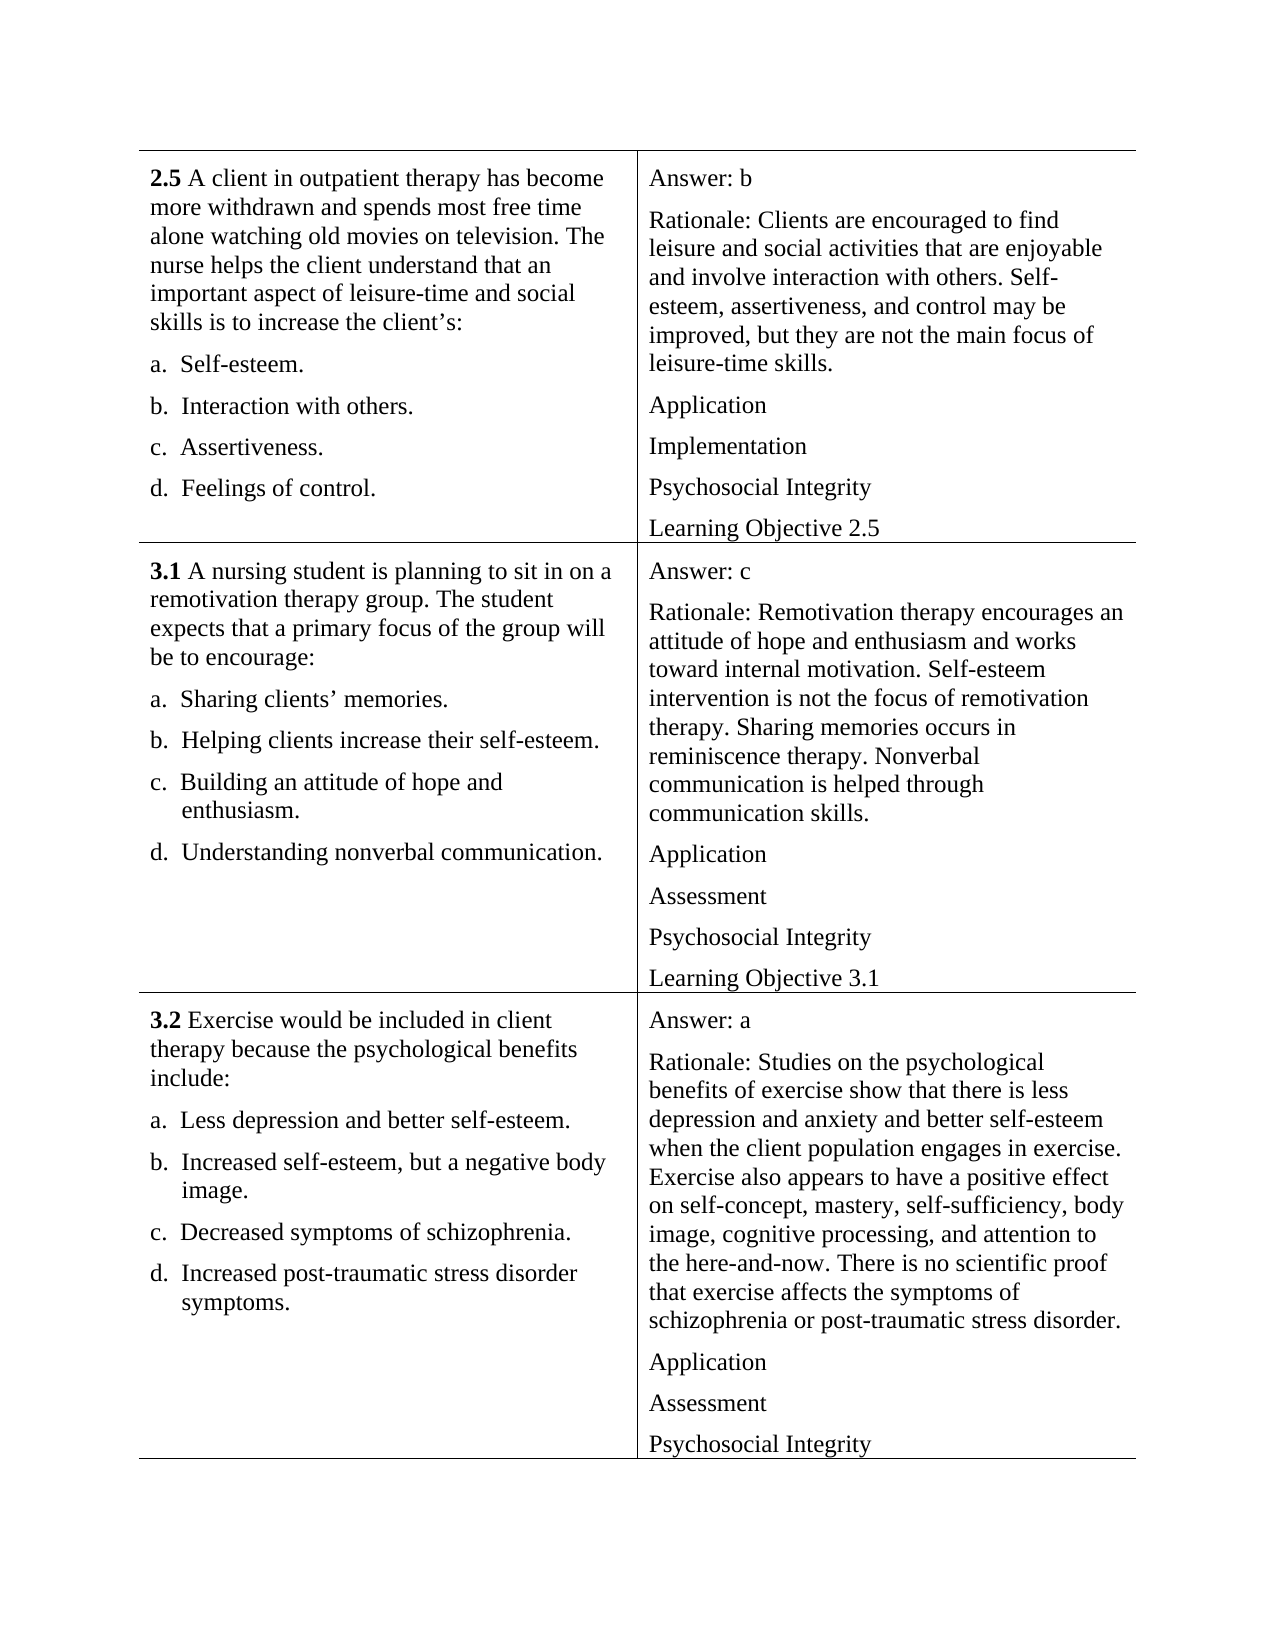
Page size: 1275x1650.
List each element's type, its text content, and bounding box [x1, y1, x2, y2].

table_cell <TB>Answer: b</TB> <TB>Rationale: Clients are encouraged to find leisure and social activities that are enjoyable and involve interaction with others. Self-esteem, assertiveness, and control may be improved, but they are not the main focus of leisure-time skills.</TB> <TB><P>Application</P> <P>Implementation</P> <P>Psychosocial Integrity</P> <P>Learning Objective 2.5</P></TB></UNTBL> [638, 151, 1136, 542]
table_cell <ITEM><P><INST>d. </INST>Understanding nonverbal communication.</P></ITEM></LL></TB> [139, 824, 637, 992]
table_cell <ITEM><P><INST>c. </INST>Assertiveness.</P></ITEM> [139, 420, 637, 461]
table_cell <ITEM><P><INST>d. </INST>Feelings of control.</P></ITEM></LL></TB> [139, 461, 637, 542]
table_cell <TB>Answer: a</TB> <TB>Rationale: Studies on the psychological benefits of exercise show that there is less depression and anxiety and better self-esteem when the client population engages in exercise. Exercise also appears to have a positive effect on self-concept, mastery, self-sufficiency, body image, cognitive processing, and attention to the here-and-now. There is no scientific proof that exercise affects the symptoms of schizophrenia or post-traumatic stress disorder.</TB> <TB><P>Application</P> <P>Assessment</P> <P>Psychosocial Integrity</P> <P>Learning Objective 3.2</P></TB></UNTBL> [638, 993, 1136, 1458]
table_cell <ITEM><P><INST>b. </INST>Helping clients increase their self-esteem.</P></ITEM> [139, 713, 637, 754]
table_cell <TB><LL><ITEM><P><INST>a. </INST>Sharing clients’ memories.</P></ITEM> [139, 671, 637, 713]
table_cell <TB>Answer: c</TB> <TB>Rationale: Remotivation therapy encourages an attitude of hope and enthusiasm and works toward internal motivation. Self-esteem intervention is not the focus of remotivation therapy. Sharing memories occurs in reminiscence therapy. Nonverbal communication is helped through communication skills.</TB> <TB><P>Application</P> <P>Assessment</P> <P>Psychosocial Integrity</P> <P>Learning Objective 3.1</P></TB></UNTBL> [638, 543, 1136, 992]
table_cell <ITEM><P><INST>b. </INST>Increased self-esteem, but a negative body image.</P></ITEM> [139, 1134, 637, 1204]
table_cell <UNTBL><TB><BOLD>2.5</BOLD> A client in outpatient therapy has become more withdrawn and spends most free time alone watching old movies on television. The nurse helps the client understand that an important aspect of leisure-time and social skills is to increase the client’s:</TB> [139, 151, 637, 336]
table_cell <TB><LL><ITEM><P><INST>a. </INST>Less depression and better self-esteem.</P></ITEM> [139, 1092, 637, 1134]
table_cell <UNTBL><TB><BOLD>3.2</BOLD> Exercise would be included in client therapy because the psychological benefits include:</TB> [139, 993, 637, 1092]
table_cell <ITEM><P><INST>c. </INST>Decreased symptoms of schizophrenia.</P></ITEM> [139, 1204, 637, 1245]
table_cell <TB><LL><ITEM><P><INST>a. </INST>Self-esteem.</P></ITEM> [139, 336, 637, 378]
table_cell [139, 1245, 637, 1458]
table_cell <ITEM><P><INST>b. </INST>Interaction with others.</P></ITEM> [139, 378, 637, 419]
table_cell <UNTBL><TB><BOLD>3.1</BOLD> A nursing student is planning to sit in on a remotivation therapy group. The student expects that a primary focus of the group will be to encourage:</TB> [139, 543, 637, 671]
table_cell <ITEM><P><INST>c. </INST>Building an attitude of hope and enthusiasm.</P></ITEM> [139, 754, 637, 824]
